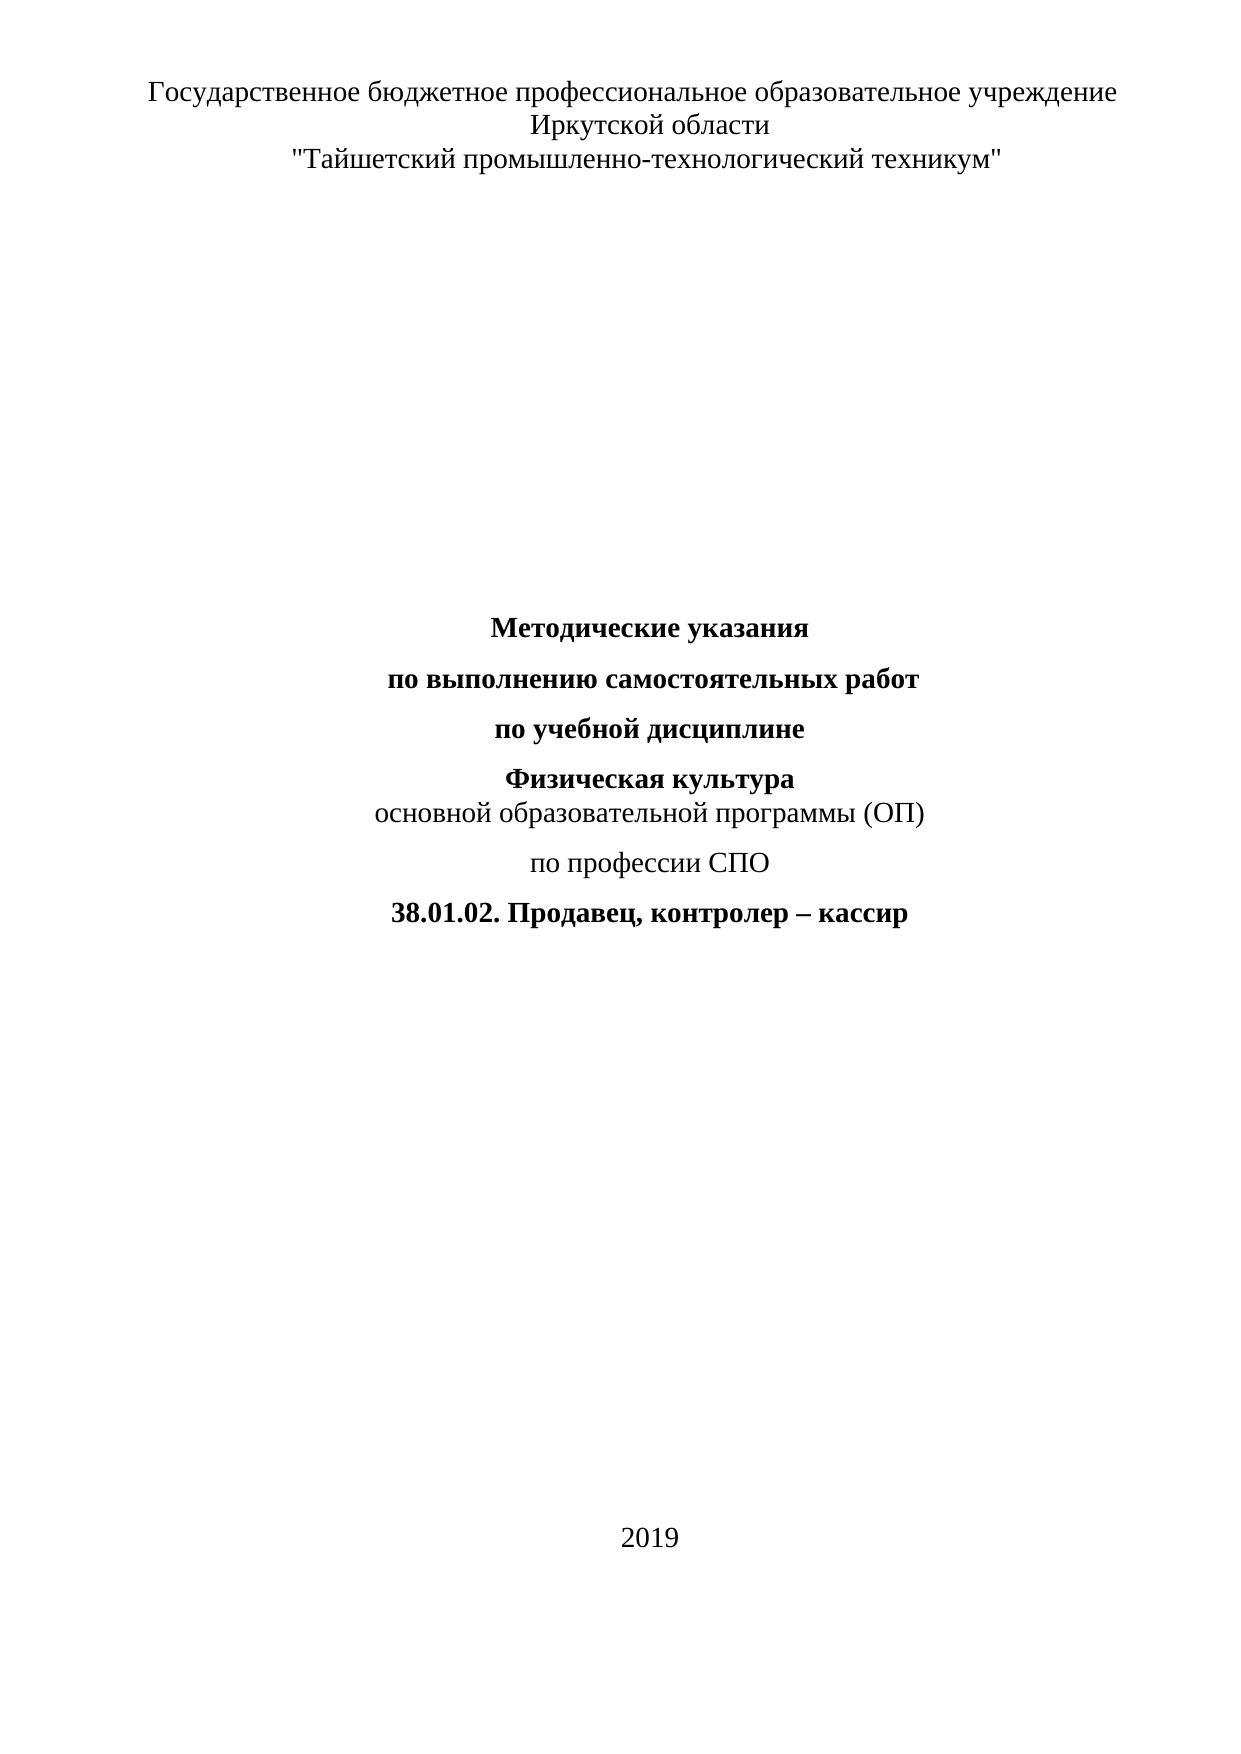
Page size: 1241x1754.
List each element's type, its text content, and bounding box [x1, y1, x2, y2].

text Государственное бюджетное профессиональное образовательное учреждение [148, 74, 1152, 107]
text Физическая культура [148, 761, 1152, 795]
text по профессии СПО [148, 845, 1152, 879]
text по выполнению самостоятельных работ [148, 661, 1152, 694]
text 2019 [148, 1520, 1152, 1554]
text Иркутской области [148, 107, 1152, 141]
text Методические указания [148, 611, 1152, 644]
text 38.01.02. Продавец, контролер – кассир [148, 896, 1152, 929]
text основной образовательной программы (ОП) [148, 795, 1152, 828]
text "Тайшетский промышленно-технологический техникум" [142, 141, 1152, 174]
text по учебной дисциплине [148, 711, 1152, 745]
